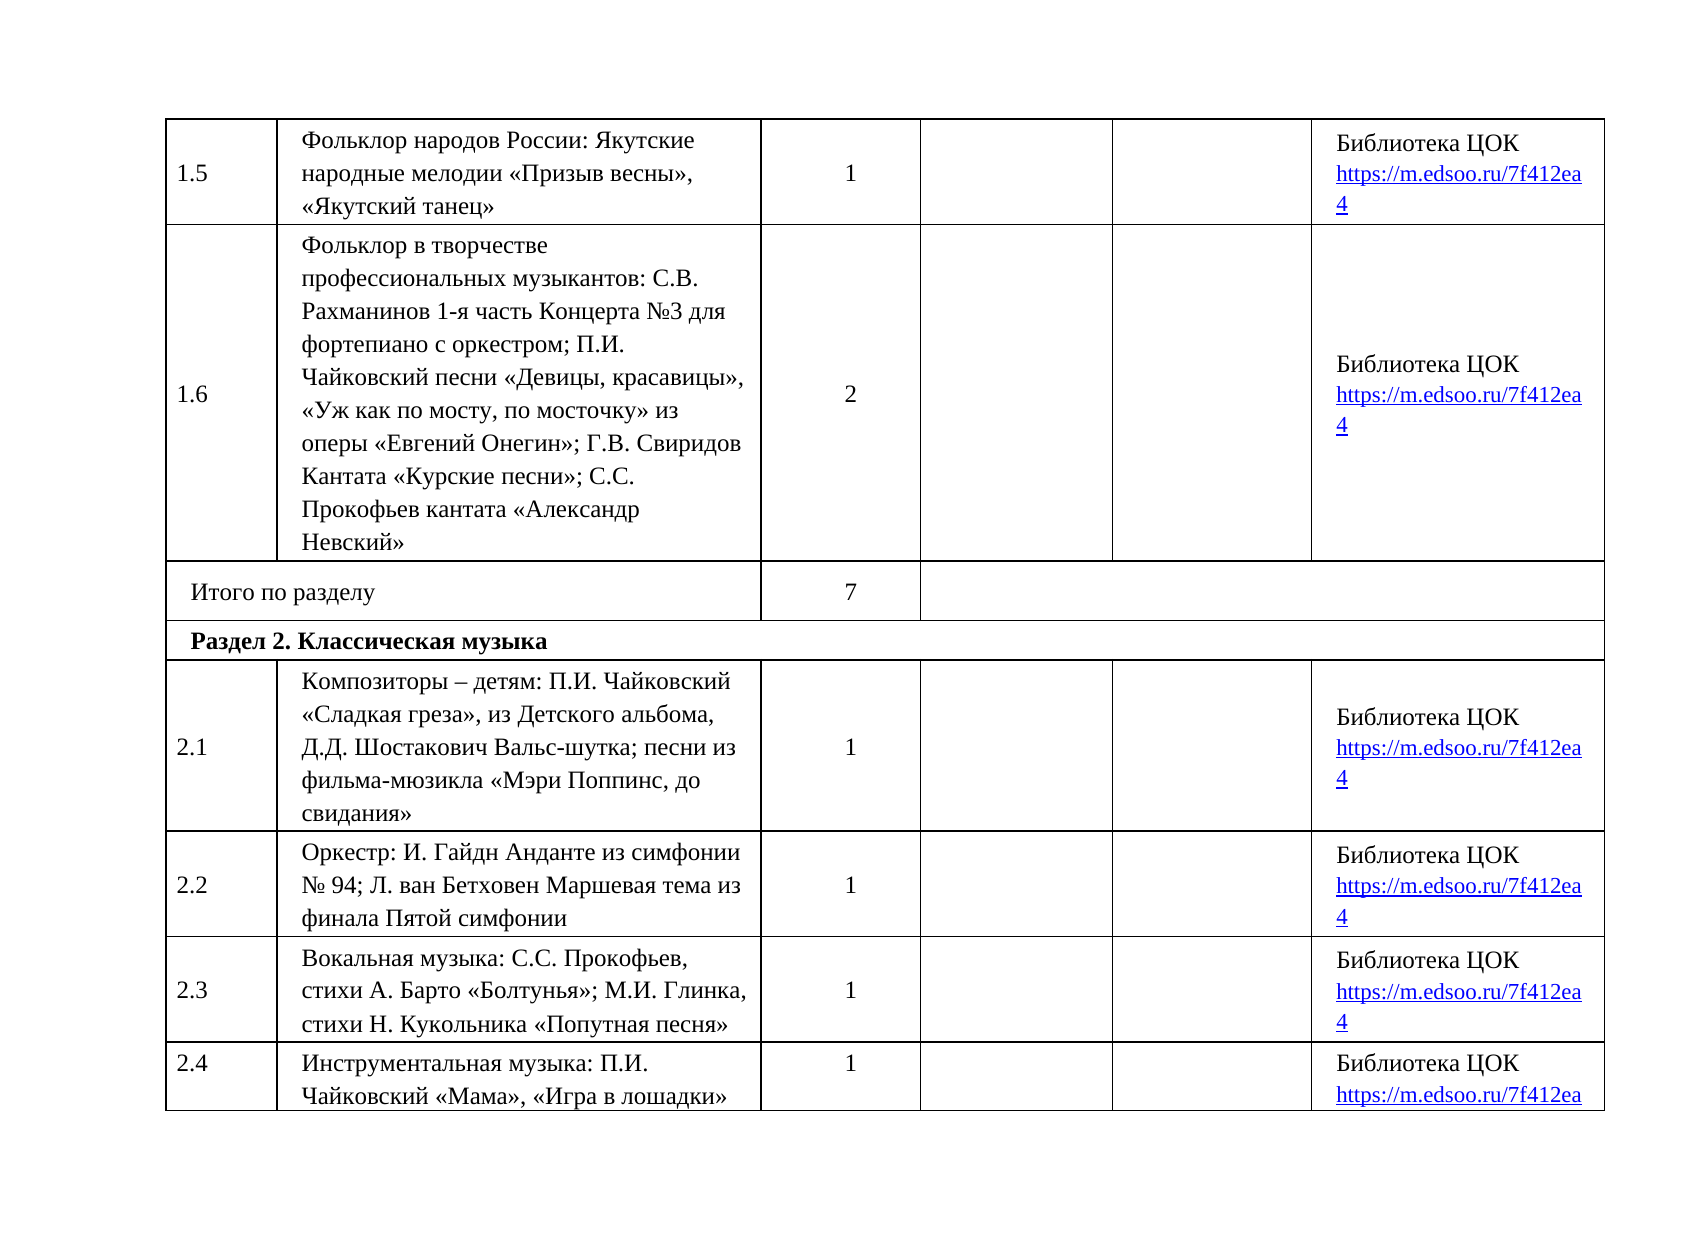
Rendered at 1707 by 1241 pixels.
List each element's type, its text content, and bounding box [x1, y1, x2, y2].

table_cell 1 [762, 832, 920, 936]
table_cell 2.4 [167, 1043, 276, 1110]
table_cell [1312, 225, 1604, 560]
table_cell 2.1 [167, 661, 276, 830]
table_cell [1113, 661, 1311, 830]
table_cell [278, 1043, 760, 1110]
table_cell [921, 562, 1604, 619]
table_cell Фольклор народов России: Якутские народные мелодии «Призыв весны», «Якутский танец» [278, 120, 760, 223]
table_cell Библиотека ЦОК https://m.edsoo.ru/7f412ea4 [1312, 832, 1604, 936]
table_cell 1 [762, 937, 920, 1041]
table_cell Библиотека ЦОК https://m.edsoo.ru/7f412ea4 [1312, 661, 1604, 830]
table_cell 2 [762, 225, 920, 560]
table_cell Вокальная музыка: С.С. Прокофьев, стихи А. Барто «Болтунья»; М.И. Глинка, стихи Н. Кукольника «Попутная песня» [278, 937, 760, 1041]
table_cell [1113, 120, 1311, 223]
table_cell [921, 225, 1112, 560]
table_cell Итого по разделу [167, 562, 760, 619]
table_cell [1113, 937, 1311, 1041]
table_cell [921, 832, 1112, 936]
table_cell Библиотека ЦОК https://m.edsoo.ru/7f412ea4 [1312, 937, 1604, 1041]
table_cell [1312, 120, 1604, 223]
table_cell 1.6 [167, 225, 276, 560]
table_cell 1.5 [167, 120, 276, 223]
table_cell Фольклор в творчестве профессиональных музыкантов: С.В. Рахманинов 1-я часть Концерта №3 для фортепиано с оркестром; П.И. Чайковский песни «Девицы, красавицы», «Уж как по мосту, по мосточку» из оперы «Евгений Онегин»; Г.В. Свиридов Кантата «Курские песни»; С.С. Прокофьев кантата «Александр Невский» [278, 225, 760, 560]
table_cell 7 [762, 562, 920, 619]
table_cell 1 [762, 661, 920, 830]
table_cell [921, 1043, 1112, 1110]
table_cell 1 [762, 1043, 920, 1110]
table_cell Раздел 2. Классическая музыка [167, 621, 1604, 659]
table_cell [1312, 1043, 1604, 1110]
table_cell [1113, 1043, 1311, 1110]
table_cell Оркестр: И. Гайдн Анданте из симфонии № 94; Л. ван Бетховен Маршевая тема из финала Пятой симфонии [278, 832, 760, 936]
table_cell [1113, 832, 1311, 936]
table_cell Композиторы – детям: П.И. Чайковский «Сладкая греза», из Детского альбома, Д.Д. Шостакович Вальс-шутка; песни из фильма-мюзикла «Мэри Поппинс, до свидания» [278, 661, 760, 830]
table_cell [1113, 225, 1311, 560]
table_cell [921, 661, 1112, 830]
table_cell 2.3 [167, 937, 276, 1041]
table_cell 2.2 [167, 832, 276, 936]
table_cell 1 [762, 120, 920, 223]
table_cell [921, 120, 1112, 223]
table_cell [921, 937, 1112, 1041]
